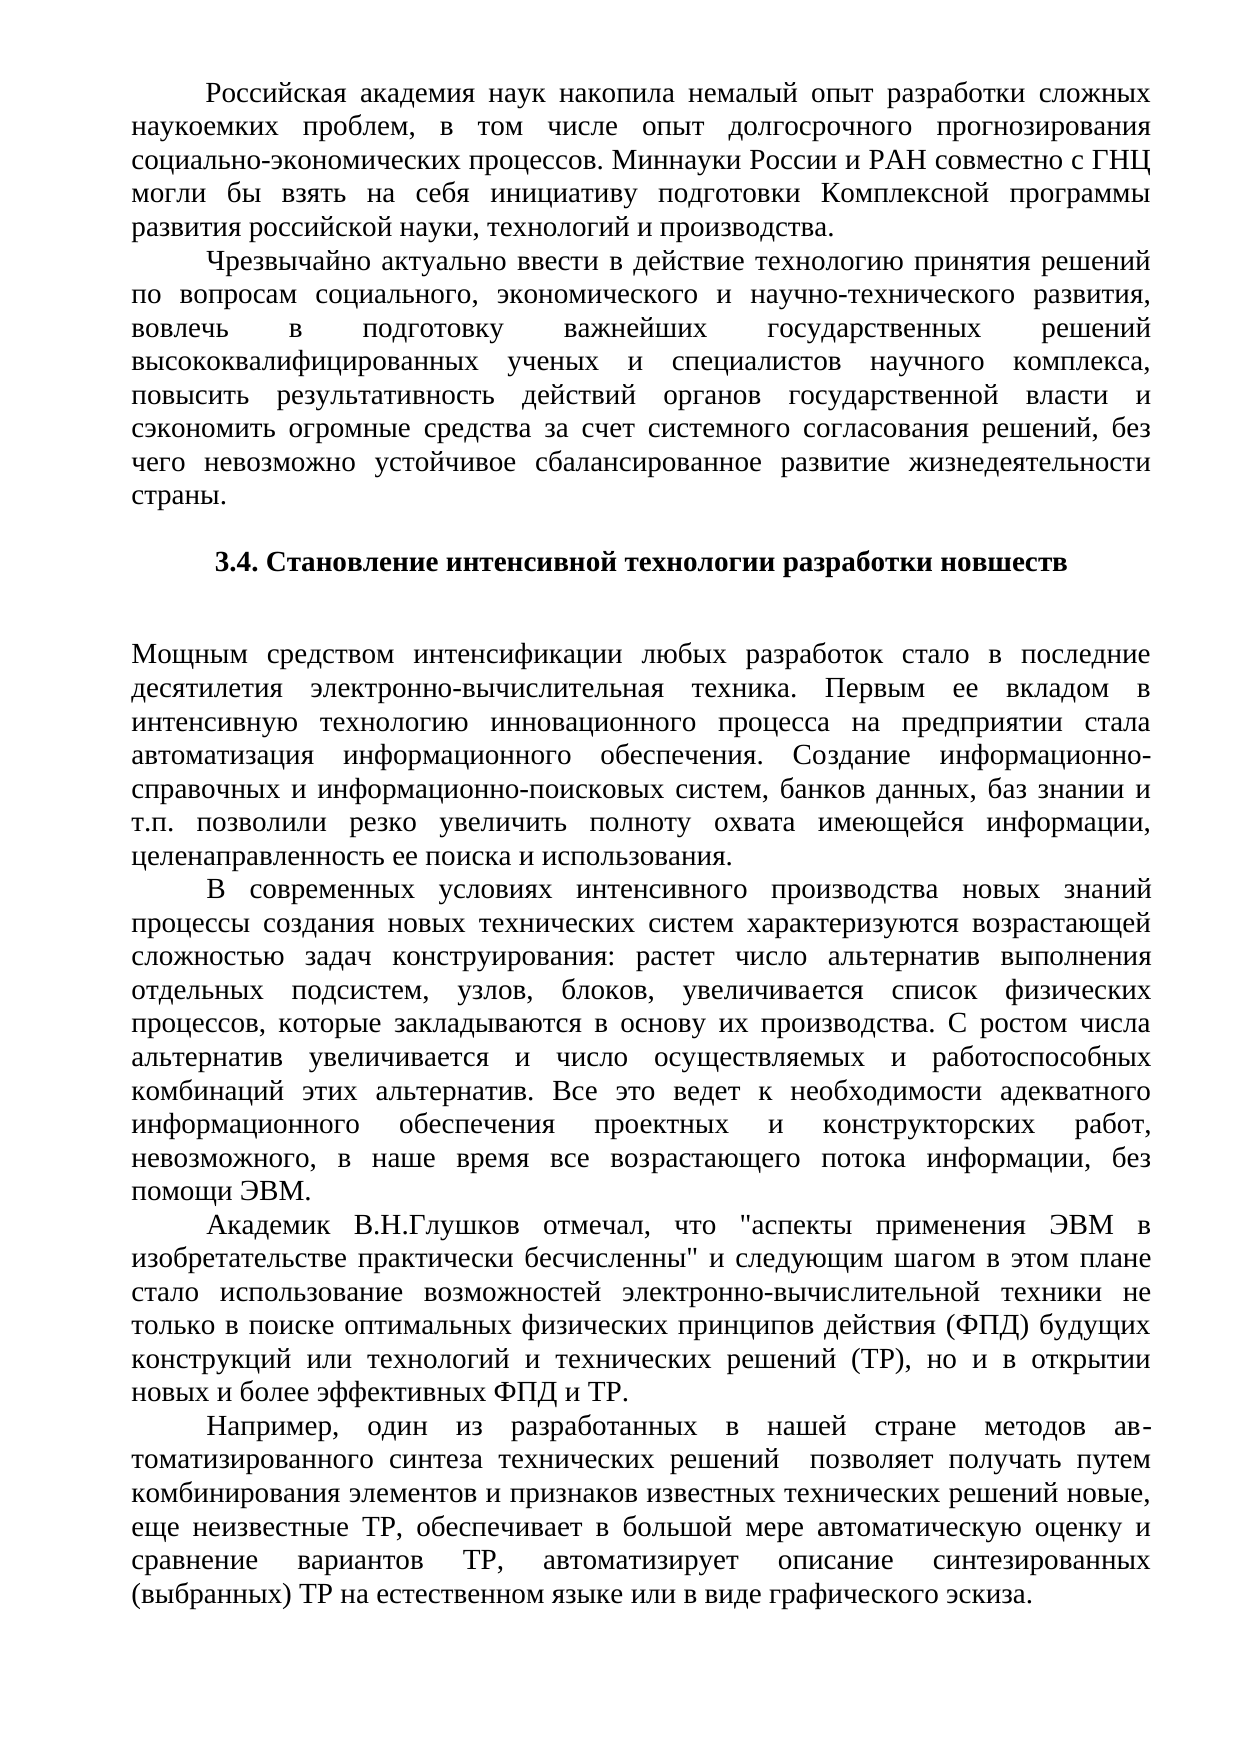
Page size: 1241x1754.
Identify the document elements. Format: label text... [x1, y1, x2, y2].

text Мощным средством интенсификации любых разработок стало в последние десятилетия электронно-вычислительная техника. Первым ее вкладом в интенсивную технологию инновационного процесса на предприятии стала автоматизация информационного обеспечения. Создание информационно-справочных и информационно-поисковых систем, банков данных, баз знании и т.п. позволили резко увеличить полноту охвата имеющейся информации, целенаправленность ее поиска и использования. [131, 637, 1152, 871]
text Российская академия наук накопила немалый опыт разработки сложных наукоемких проблем, в том числе опыт долгосрочного прогнозирования социально-экономических процессов. Миннауки России и РАН совместно с ГНЦ могли бы взять на себя инициативу подготовки Комплексной программы развития российской науки, технологий и производства. [131, 75, 1152, 243]
text Чрезвычайно актуально ввести в действие технологию принятия решений по вопросам социального, экономического и научно-технического развития, вовлечь в подготовку важнейших государственных решений высококвалифицированных ученых и специалистов научного комплекса, повысить результативность действий органов государственной власти и сэкономить огромные средства за счет системного согласования решений, без чего невозможно устойчивое сбалансированное развитие жизнедеятельности страны. [131, 243, 1152, 511]
text В современных условиях интенсивного производства новых знаний процессы создания новых технических систем характеризуются возрастающей сложностью задач конструирования: растет число альтернатив выполнения отдельных подсистем, узлов, блоков, увеличивается список физических процессов, которые закладываются в основу их производства. С ростом числа альтернатив увеличивается и число осуществляемых и работоспособных комбинаций этих альтернатив. Все это ведет к необходимости адекватного информационного обеспечения проектных и конструкторских работ, невозможного, в наше время все возрастающего потока информации, без помощи ЭВМ. [131, 871, 1152, 1207]
text Академик В.Н.Глушков отмечал, что "аспекты применения ЭВМ в изобретательстве практически бесчисленны" и следующим шагом в этом плане стало использование возможностей электронно-вычислительной техники не только в поиске оптимальных физических принципов действия (ФПД) будущих конструкций или технологий и технических решений (ТР), но и в открытии новых и более эффективных ФПД и ТР. [131, 1207, 1152, 1408]
text Например, один из разработанных в нашей стране методов автоматизированного синтеза технических решений позволяет получать путем комбинирования элементов и признаков известных технических решений новые, еще неизвестные ТР, обеспечивает в большой мере автоматическую оценку и сравнение вариантов ТР, автоматизирует описание синтезированных (выбранных) ТР на естественном языке или в виде графического эскиза. [131, 1408, 1152, 1609]
text 3.4. Становление интенсивной технологии разработки новшеств [131, 544, 1152, 578]
